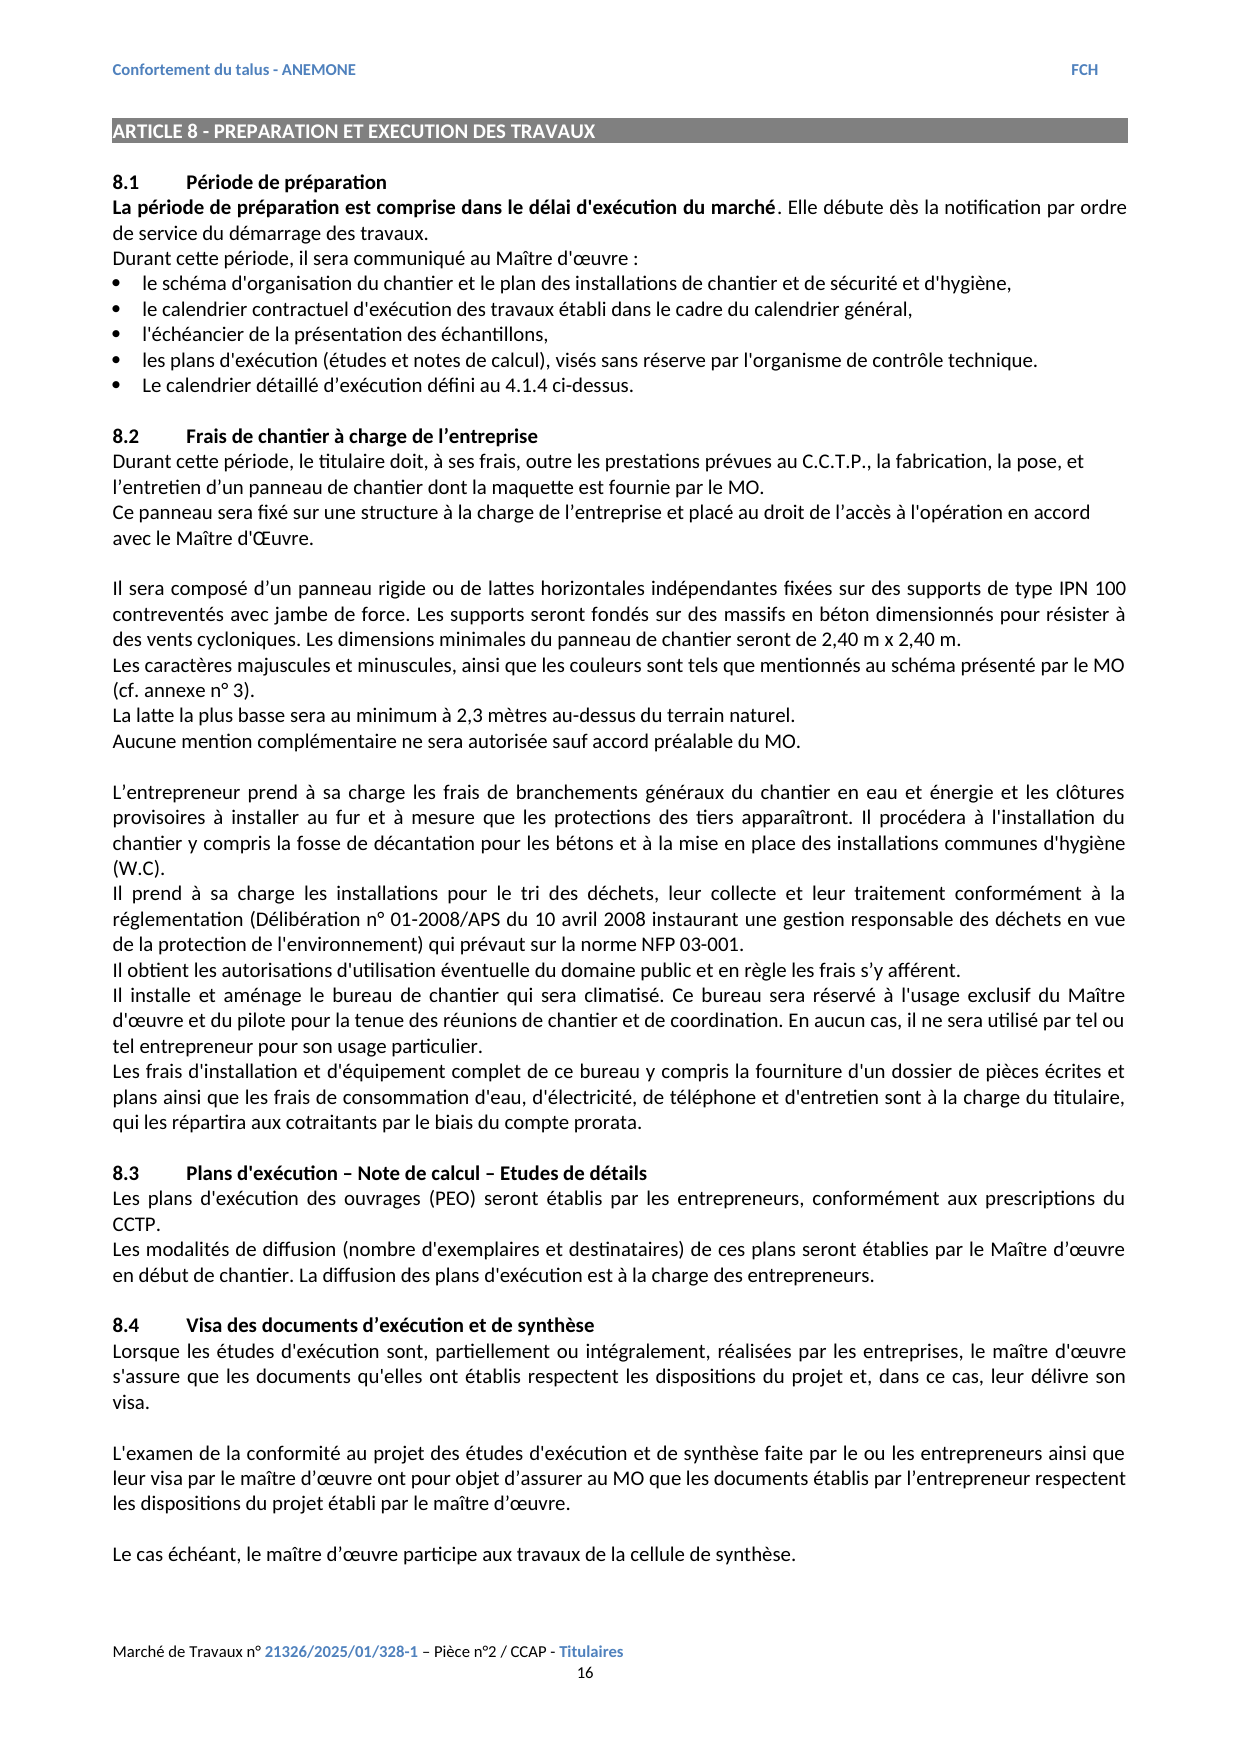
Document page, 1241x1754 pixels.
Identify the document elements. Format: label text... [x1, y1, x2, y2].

text Aucune mention complémentaire ne sera autorisée sauf accord préalable du MO. [112, 728, 1128, 753]
text Les caractères majuscules et minuscules, ainsi que les couleurs sont tels que mentionnés au schéma présenté par le MO (cf. annexe n° 3). [112, 652, 1128, 703]
text Durant cette période, il sera communiqué au Maître d'œuvre : [112, 245, 1128, 271]
text La période de préparation est comprise dans le délai d'exécution du marché. Elle débute dès la notification par ordre de service du démarrage des travaux. [112, 194, 1128, 245]
text La latte la plus basse sera au minimum à 2,3 mètres au-dessus du terrain naturel. [112, 703, 1128, 728]
text L'examen de la conformité au projet des études d'exécution et de synthèse faite par le ou les entrepreneurs ainsi que leur visa par le maître d’œuvre ont pour objet d’assurer au MO que les documents établis par l’entrepreneur respectent les dispositions du projet établi par le maître d’œuvre. [112, 1440, 1128, 1516]
text Lorsque les études d'exécution sont, partiellement ou intégralement, réalisées par les entreprises, le maître d'œuvre s'assure que les documents qu'elles ont établis respectent les dispositions du projet et, dans ce cas, leur délivre son visa. [112, 1338, 1128, 1414]
list le calendrier contractuel d'exécution des travaux établi dans le cadre du calendrier général, [112, 296, 1128, 321]
list les plans d'exécution (études et notes de calcul), visés sans réserve par l'organisme de contrôle technique. [112, 347, 1128, 372]
text Les modalités de diffusion (nombre d'exemplaires et destinataires) de ces plans seront établies par le Maître d’œuvre en début de chantier. La diffusion des plans d'exécution est à la charge des entrepreneurs. [112, 1236, 1128, 1287]
text Ce panneau sera fixé sur une structure à la charge de l’entreprise et placé au droit de l’accès à l'opération en accord avec le Maître d'Œuvre. [112, 499, 1128, 550]
list l'échéancier de la présentation des échantillons, [112, 321, 1128, 347]
text Les frais d'installation et d'équipement complet de ce bureau y compris la fourniture d'un dossier de pièces écrites et plans ainsi que les frais de consommation d'eau, d'électricité, de téléphone et d'entretien sont à la charge du titulaire, qui les répartira aux cotraitants par le biais du compte prorata. [112, 1058, 1128, 1135]
list Période de préparation [112, 169, 1128, 194]
text Le cas échéant, le maître d’œuvre participe aux travaux de la cellule de synthèse. [112, 1541, 1128, 1567]
text Il obtient les autorisations d'utilisation éventuelle du domaine public et en règle les frais s’y afférent. [112, 957, 1128, 982]
list Visa des documents d’exécution et de synthèse [112, 1313, 1128, 1338]
list le schéma d'organisation du chantier et le plan des installations de chantier et de sécurité et d'hygiène, [112, 271, 1128, 296]
list Plans d'exécution – Note de calcul – Etudes de détails [112, 1160, 1128, 1186]
text Il prend à sa charge les installations pour le tri des déchets, leur collecte et leur traitement conformément à la réglementation (Délibération n° 01-2008/APS du 10 avril 2008 instaurant une gestion responsable des déchets en vue de la protection de l'environnement) qui prévaut sur la norme NFP 03-001. [112, 881, 1128, 957]
list Le calendrier détaillé d’exécution défini au 4.1.4 ci-dessus. [112, 372, 1128, 398]
text Il sera composé d’un panneau rigide ou de lattes horizontales indépendantes fixées sur des supports de type IPN 100 contreventés avec jambe de force. Les supports seront fondés sur des massifs en béton dimensionnés pour résister à des vents cycloniques. Les dimensions minimales du panneau de chantier seront de 2,40 m x 2,40 m. [112, 576, 1128, 652]
text Durant cette période, le titulaire doit, à ses frais, outre les prestations prévues au C.C.T.P., la fabrication, la pose, et l’entretien d’un panneau de chantier dont la maquette est fournie par le MO. [112, 448, 1128, 499]
text ARTICLE 8 - PREPARATION ET EXECUTION DES TRAVAUX [112, 118, 1128, 143]
text Les plans d'exécution des ouvrages (PEO) seront établis par les entrepreneurs, conformément aux prescriptions du CCTP. [112, 1186, 1128, 1236]
text Il installe et aménage le bureau de chantier qui sera climatisé. Ce bureau sera réservé à l'usage exclusif du Maître d'œuvre et du pilote pour la tenue des réunions de chantier et de coordination. En aucun cas, il ne sera utilisé par tel ou tel entrepreneur pour son usage particulier. [112, 982, 1128, 1058]
text L’entrepreneur prend à sa charge les frais de branchements généraux du chantier en eau et énergie et les clôtures provisoires à installer au fur et à mesure que les protections des tiers apparaîtront. Il procédera à l'installation du chantier y compris la fosse de décantation pour les bétons et à la mise en place des installations communes d'hygiène (W.C). [112, 779, 1128, 881]
list Frais de chantier à charge de l’entreprise [112, 423, 1128, 448]
